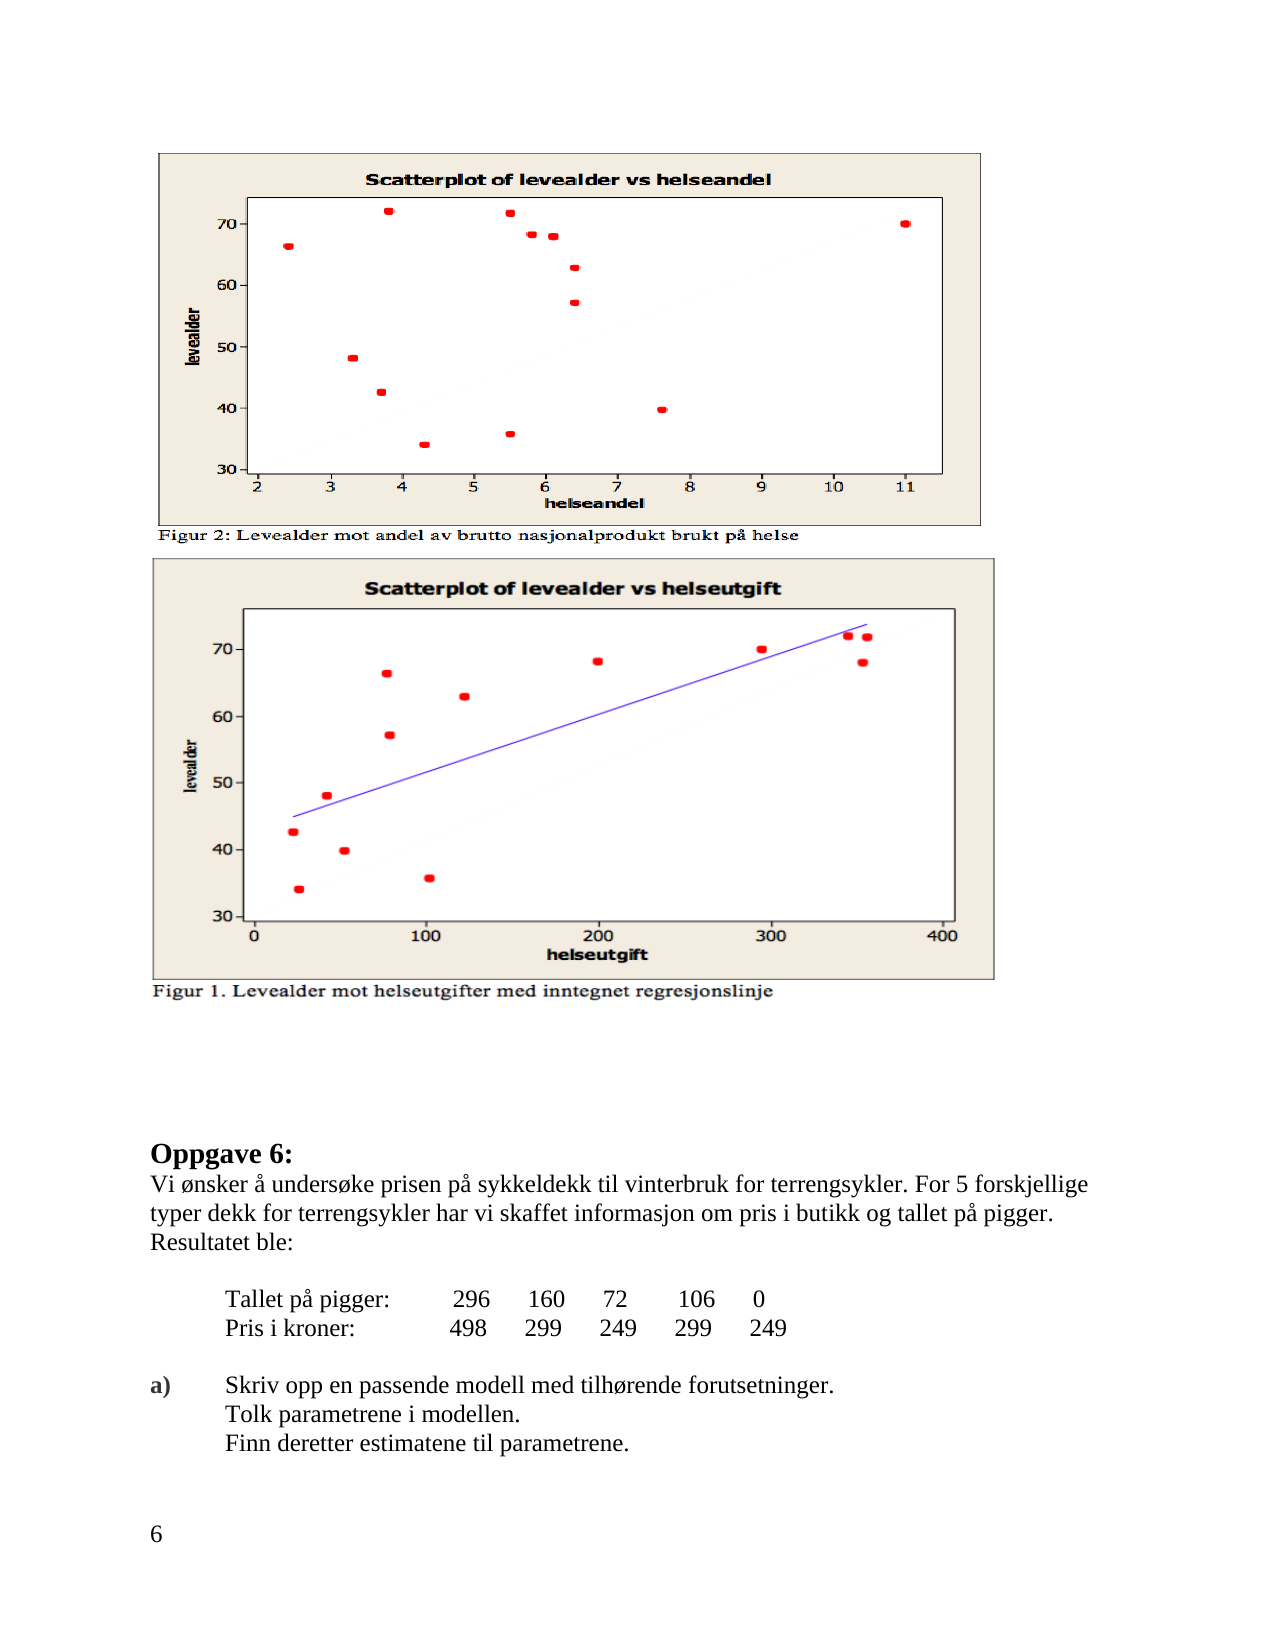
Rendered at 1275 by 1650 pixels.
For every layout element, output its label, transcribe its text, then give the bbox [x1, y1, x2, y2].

text Tallet på pigger: 296 160 72 106 0 [150, 1284, 1125, 1313]
text Pris i kroner: 498 299 249 299 249 [150, 1313, 1125, 1342]
text Vi ønsker å undersøke prisen på sykkeldekk til vinterbruk for terrengsykler. For 5 forskjellige typer dekk for terrengsykler har vi skaffet informasjon om pris i butikk og tallet på pigger. Resultatet ble: [150, 1169, 1125, 1256]
text a) Skriv opp en passende modell med tilhørende forutsetninger. [150, 1371, 1125, 1399]
picture [156, 150, 986, 550]
text Finn deretter estimatene til parametrene. [150, 1428, 1125, 1457]
text Tolk parametrene i modellen. [150, 1399, 1125, 1428]
picture [150, 554, 999, 1007]
text Oppgave 6: [150, 1136, 1125, 1169]
